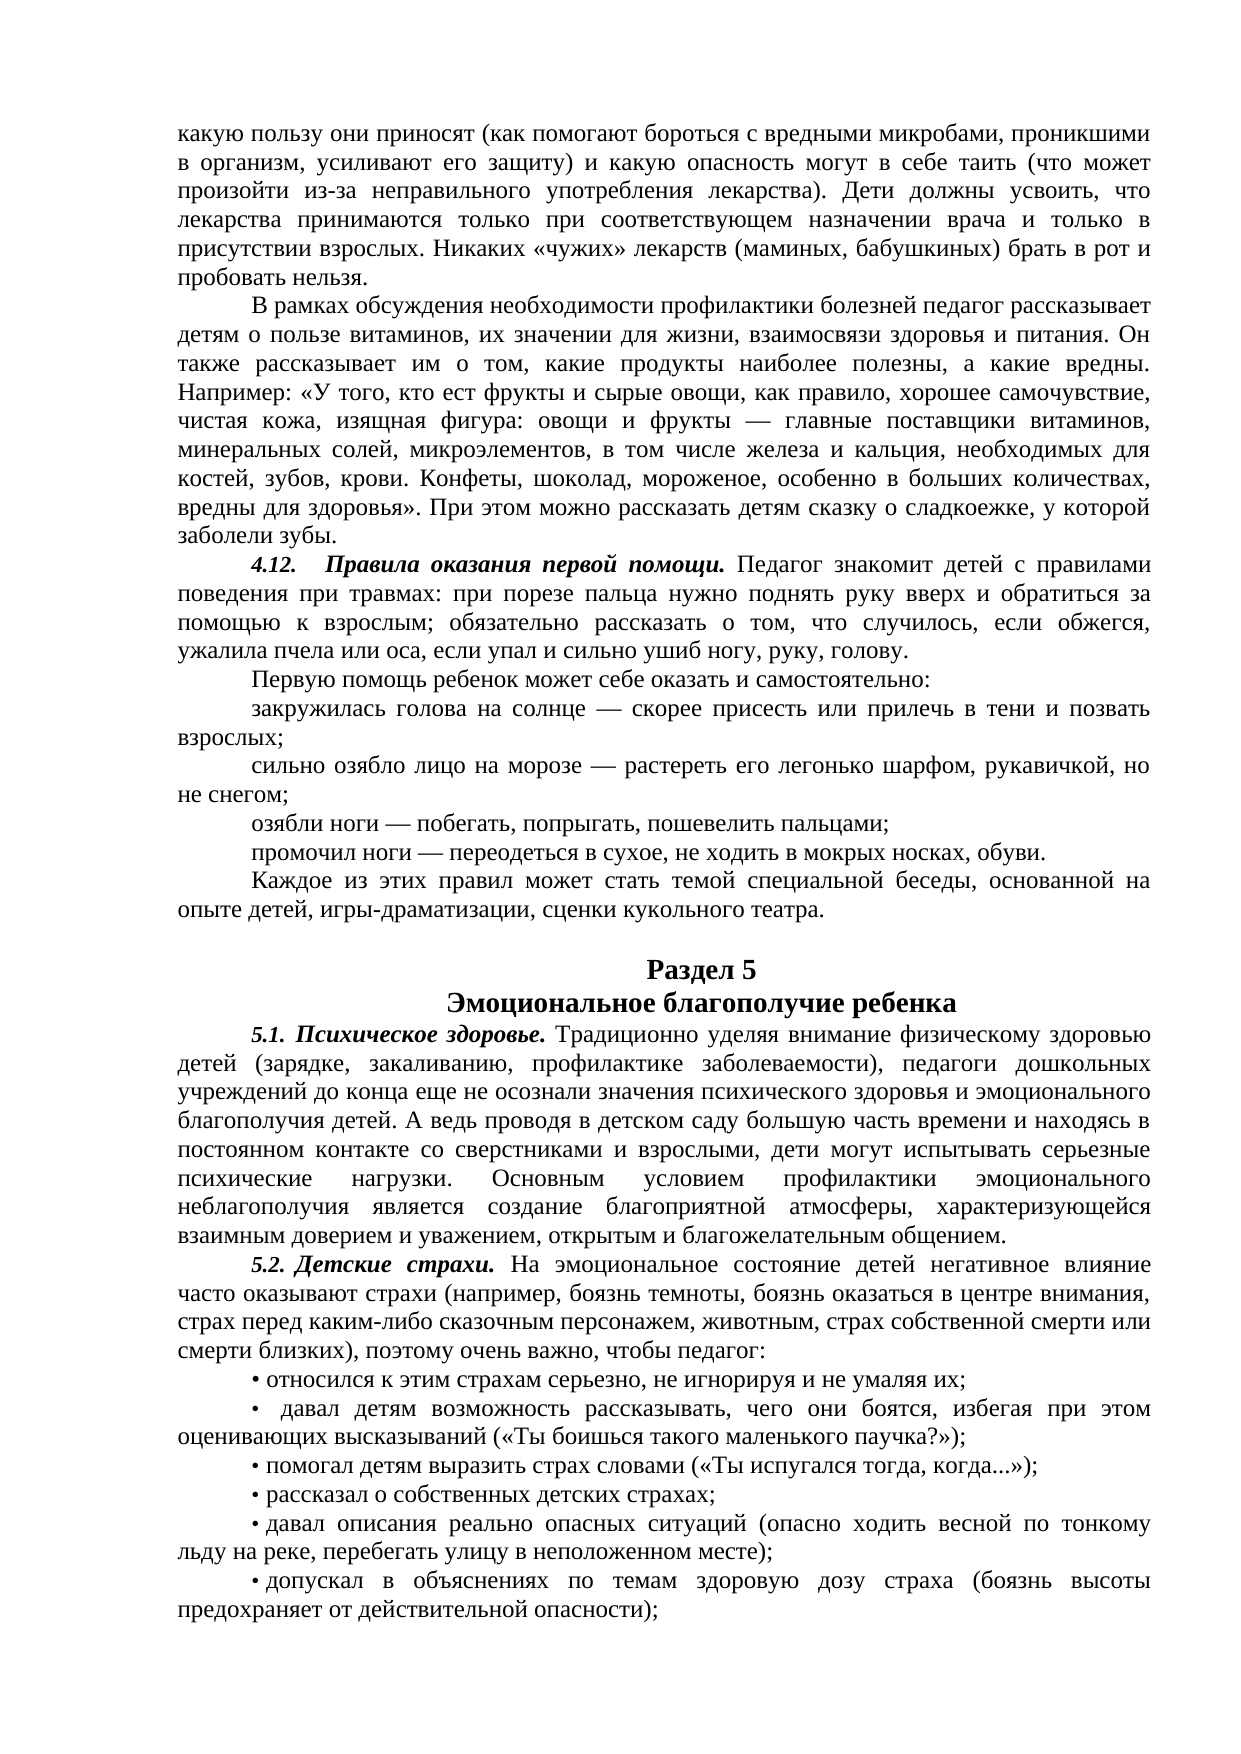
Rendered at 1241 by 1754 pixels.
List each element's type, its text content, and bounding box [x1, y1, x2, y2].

list Правила оказания первой помощи. Педагог знакомит детей с правилами поведения при травмах: при порезе пальца нужно поднять руку вверх и обратиться за помощью к взрослым; обязательно рассказать о том, что случилось, если обжегся, ужалила пчела или оса, если упал и сильно ушиб ногу, руку, голову. [177, 549, 1152, 664]
text озябли ноги — побегать, попрыгать, пошевелить пальцами; [177, 808, 1152, 837]
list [177, 118, 1152, 291]
text сильно озябло лицо на морозе — растереть его легонько шарфом, рукавичкой, но не снегом; [177, 751, 1152, 808]
list давал детям возможность рассказывать, чего они боятся, избегая при этом оценивающих высказываний («Ты боишься такого маленького паучка?»); [177, 1393, 1152, 1450]
text В рамках обсуждения необходимости профилактики болезней педагог рассказывает детям о пользе витаминов, их значении для жизни, взаимосвязи здоровья и питания. Он также рассказывает им о том, какие продукты наиболее полезны, а какие вредны. Например: «У того, кто ест фрукты и сырые овощи, как правило, хорошее самочувствие, чистая кожа, изящная фигура: овощи и фрукты — главные поставщики витаминов, минеральных солей, микроэлементов, в том числе железа и кальция, необходимых для костей, зубов, крови. Конфеты, шоколад, мороженое, особенно в больших количествах, вредны для здоровья». При этом можно рассказать детям сказку о сладкоежке, у которой заболели зубы. [177, 291, 1152, 549]
text Каждое из этих правил может стать темой специальной беседы, основанной на опыте детей, игры-драматизации, сценки кукольного театра. [177, 866, 1152, 923]
list рассказал о собственных детских страхах; [177, 1479, 1152, 1508]
list допускал в объяснениях по темам здоровую дозу страха (боязнь высоты предохраняет от действительной опасности); [177, 1565, 1152, 1623]
text Раздел 5 [177, 952, 1152, 985]
list Психическое здоровье. Традиционно уделяя внимание физическому здоровью детей (зарядке, закаливанию, профилактике заболеваемости), педагоги дошкольных учреждений до конца еще не осознали значения психического здоровья и эмоционального благополучия детей. А ведь проводя в детском саду большую часть времени и находясь в постоянном контакте со сверстниками и взрослыми, дети могут испытывать серьезные психические нагрузки. Основным условием профилактики эмоционального неблагополучия является создание благоприятной атмосферы, характеризующейся взаимным доверием и уважением, открытым и благожелательным общением. [177, 1019, 1152, 1249]
text Первую помощь ребенок может себе оказать и самостоятельно: [177, 664, 1152, 693]
list Детские страхи. На эмоциональное состояние детей негативное влияние часто оказывают страхи (например, боязнь темноты, боязнь оказаться в центре внимания, страх перед каким-либо сказочным персонажем, животным, страх собственной смерти или смерти близких), поэтому очень важно, чтобы педагог: [177, 1249, 1152, 1364]
text Эмоциональное благополучие ребенка [177, 985, 1152, 1019]
list помогал детям выразить страх словами («Ты испугался тогда, когда...»); [177, 1450, 1152, 1479]
text • относился к этим страхам серьезно, не игнорируя и не умаляя их; [177, 1364, 1152, 1393]
list давал описания реально опасных ситуаций (опасно ходить весной по тонкому льду на реке, перебегать улицу в неположенном месте); [177, 1508, 1152, 1565]
text промочил ноги — переодеться в сухое, не ходить в мокрых носках, обуви. [177, 837, 1152, 866]
text закружилась голова на солнце — скорее присесть или прилечь в тени и позвать взрослых; [177, 693, 1152, 751]
